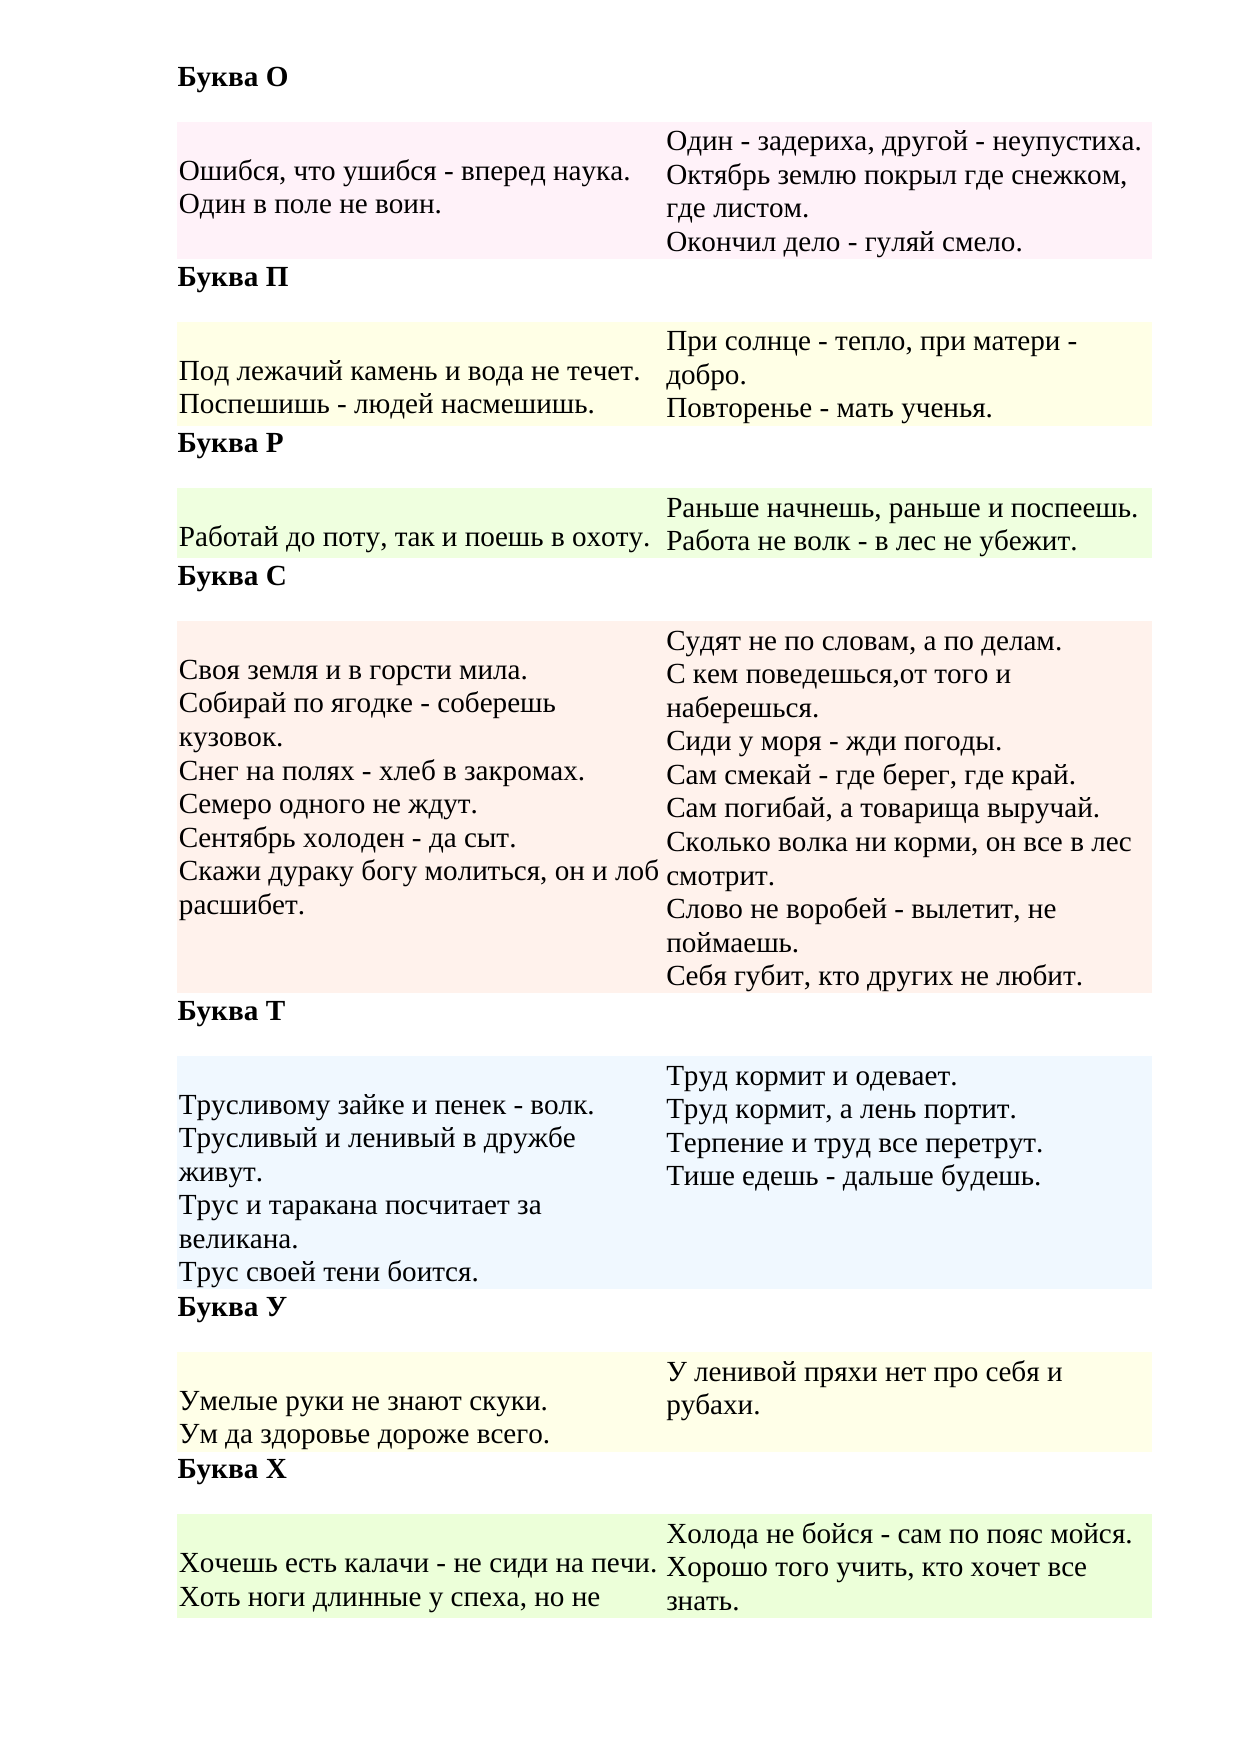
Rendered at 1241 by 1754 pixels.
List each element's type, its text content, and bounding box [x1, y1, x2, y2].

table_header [177, 1452, 1152, 1514]
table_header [177, 59, 1152, 122]
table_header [177, 259, 1152, 322]
